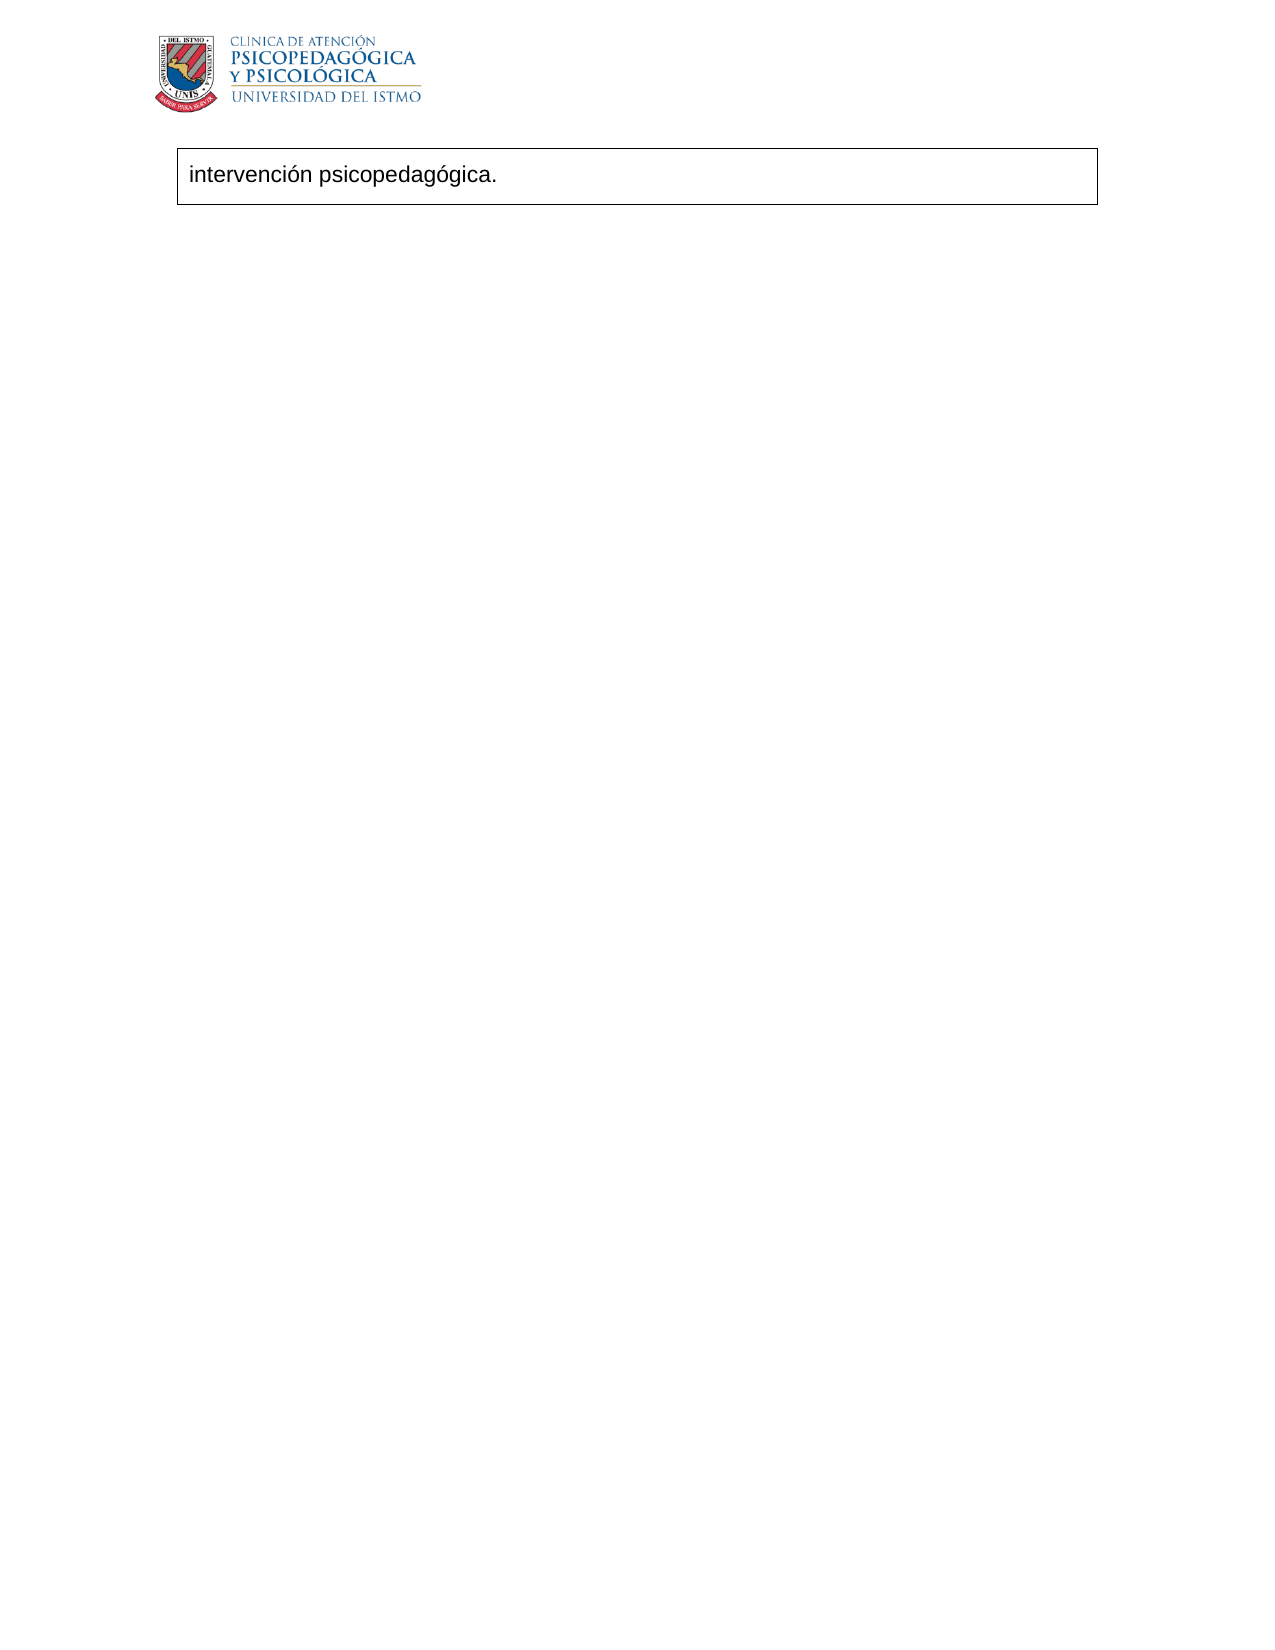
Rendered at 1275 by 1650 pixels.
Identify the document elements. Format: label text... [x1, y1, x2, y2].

table_cell Recopilación de datos importantes que aportarán a la eficacia y eficiencia de la intervención psicopedagógica. [178, 149, 1097, 204]
picture [103, 6, 483, 147]
